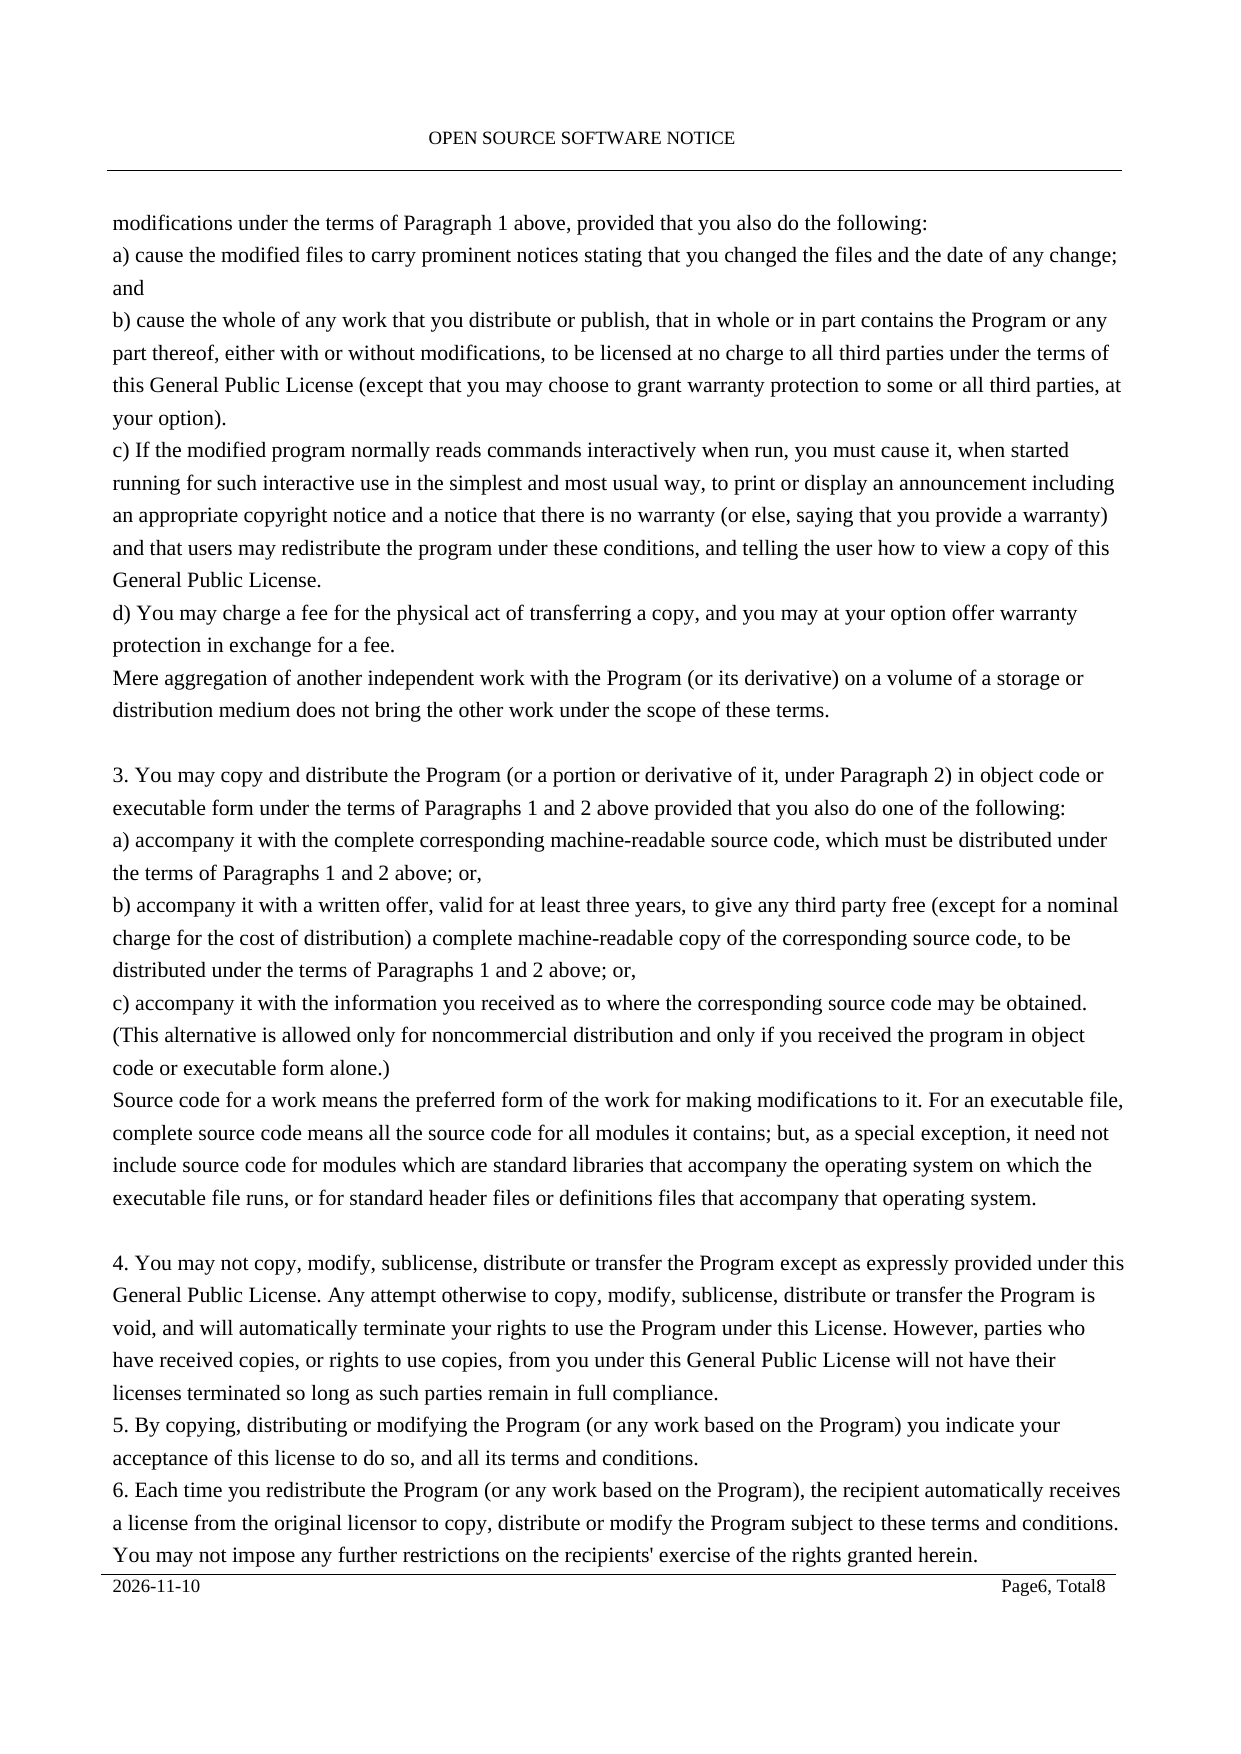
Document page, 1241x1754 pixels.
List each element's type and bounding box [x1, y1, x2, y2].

text [112, 206, 1128, 1571]
